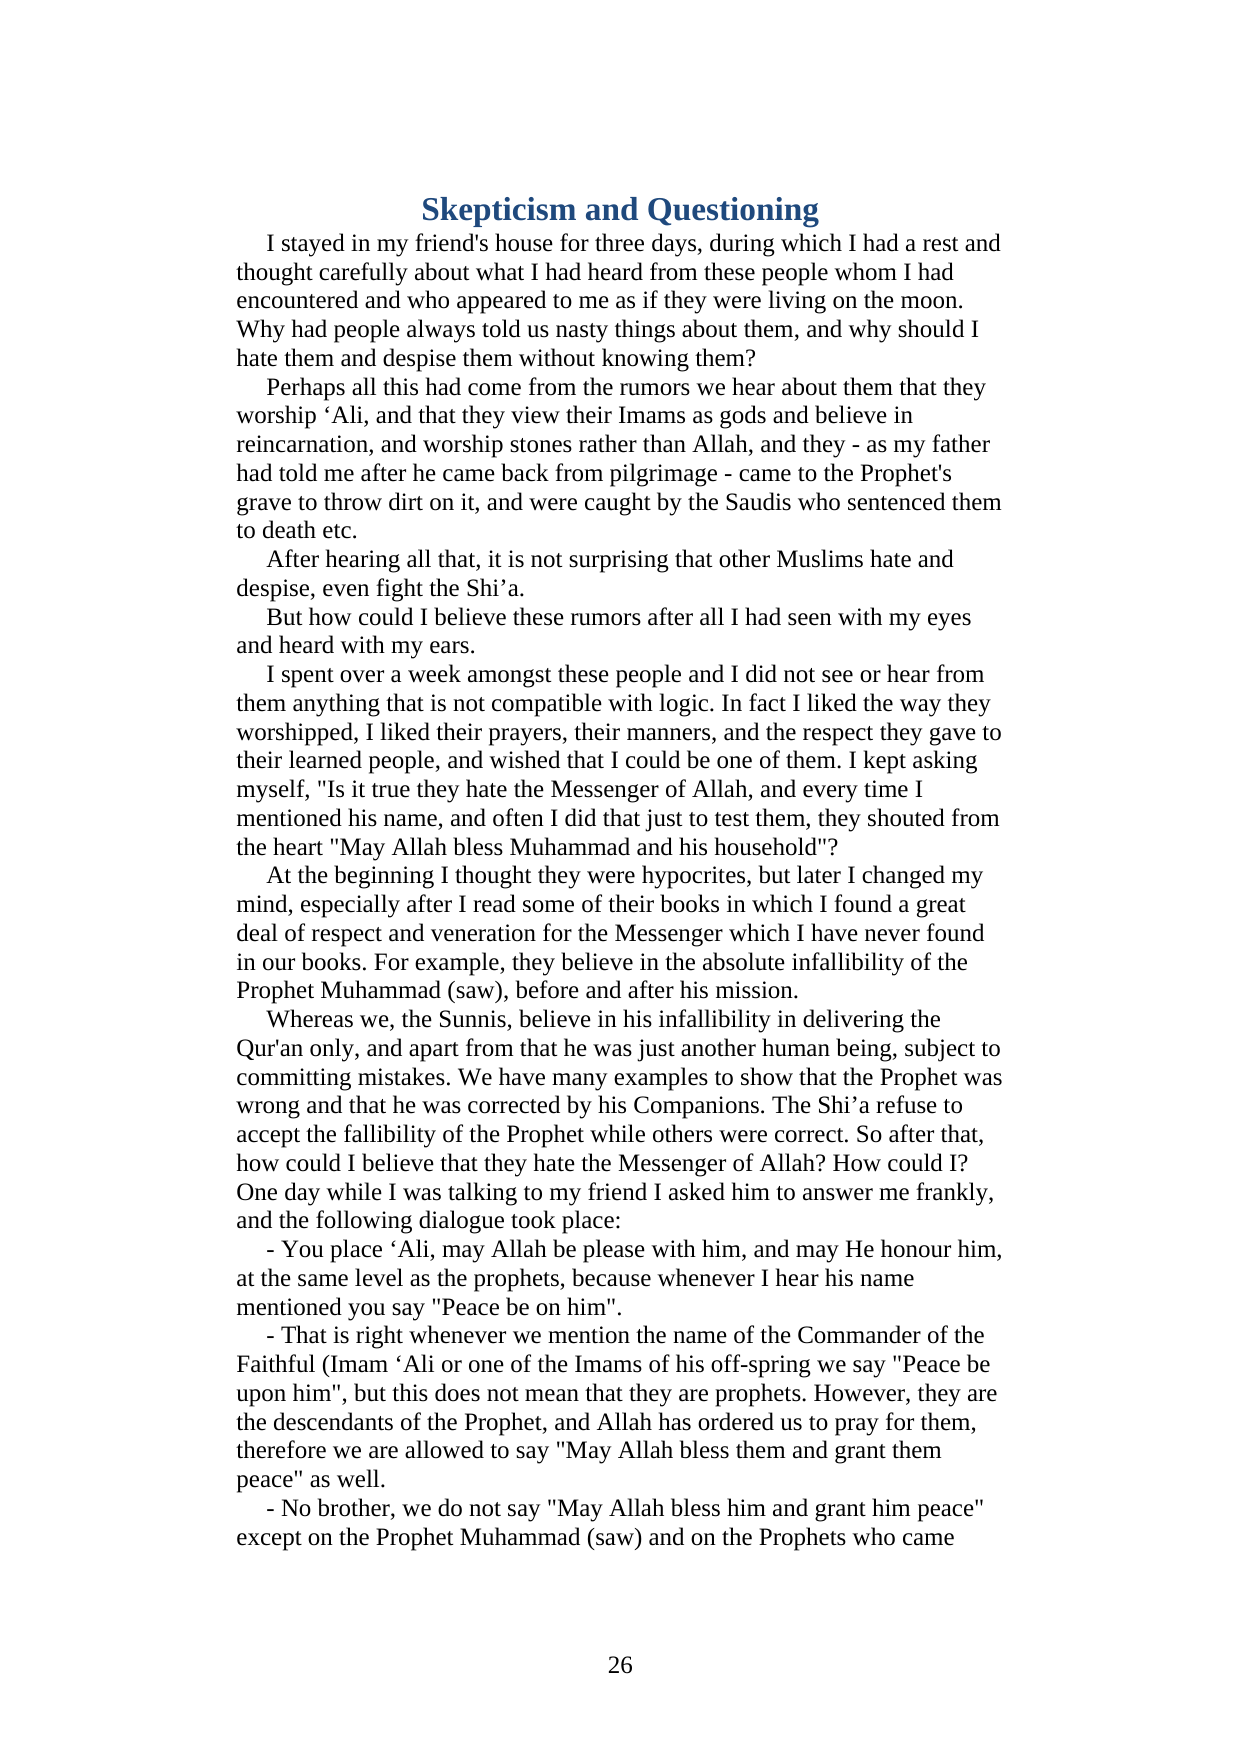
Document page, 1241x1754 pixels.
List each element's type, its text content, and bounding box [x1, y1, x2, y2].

text I stayed in my friend's house for three days, during which I had a rest and thought carefully about what I had heard from these people whom I had encountered and who appeared to me as if they were living on the moon. Why had people always told us nasty things about them, and why should I hate them and despise them without knowing them? [236, 228, 1004, 372]
text But how could I believe these rumors after all I had seen with my eyes and heard with my ears. [236, 602, 1004, 659]
text At the beginning I thought they were hypocrites, but later I changed my mind, especially after I read some of their books in which I found a great deal of respect and veneration for the Messenger which I have never found in our books. For example, they believe in the absolute infallibility of the Prophet Muhammad (saw), before and after his mission. [236, 861, 1004, 1004]
text Whereas we, the Sunnis, believe in his infallibility in delivering the Qur'an only, and apart from that he was just another human being, subject to committing mistakes. We have many examples to show that the Prophet was wrong and that he was corrected by his Companions. The Shi’a refuse to accept the fallibility of the Prophet while others were correct. So after that, how could I believe that they hate the Messenger of Allah? How could I? One day while I was talking to my friend I asked him to answer me frankly, and the following dialogue took place: [236, 1004, 1004, 1234]
text Perhaps all this had come from the rumors we hear about them that they worship ‘Ali, and that they view their Imams as gods and believe in reincarnation, and worship stones rather than Allah, and they - as my father had told me after he came back from pilgrimage - came to the Prophet's grave to throw dirt on it, and were caught by the Saudis who sentenced them to death etc. [236, 372, 1004, 544]
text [236, 1493, 1004, 1551]
text I spent over a week amongst these people and I did not see or hear from them anything that is not compatible with logic. In fact I liked the way they worshipped, I liked their prayers, their manners, and the respect they gave to their learned people, and wished that I could be one of them. I kept asking myself, "Is it true they hate the Messenger of Allah, and every time I mentioned his name, and often I did that just to test them, they shouted from the heart "May Allah bless Muhammad and his household"? [236, 659, 1004, 861]
subtitle Skepticism and Questioning [236, 190, 1004, 228]
text After hearing all that, it is not surprising that other Muslims hate and despise, even fight the Shi’a. [236, 544, 1004, 602]
text - That is right whenever we mention the name of the Commander of the Faithful (Imam ‘Ali or one of the Imams of his off-spring we say "Peace be upon him", but this does not mean that they are prophets. However, they are the descendants of the Prophet, and Allah has ordered us to pray for them, therefore we are allowed to say "May Allah bless them and grant them peace" as well. [236, 1321, 1004, 1493]
text - You place ‘Ali, may Allah be please with him, and may He honour him, at the same level as the prophets, because whenever I hear his name mentioned you say "Peace be on him". [236, 1234, 1004, 1321]
